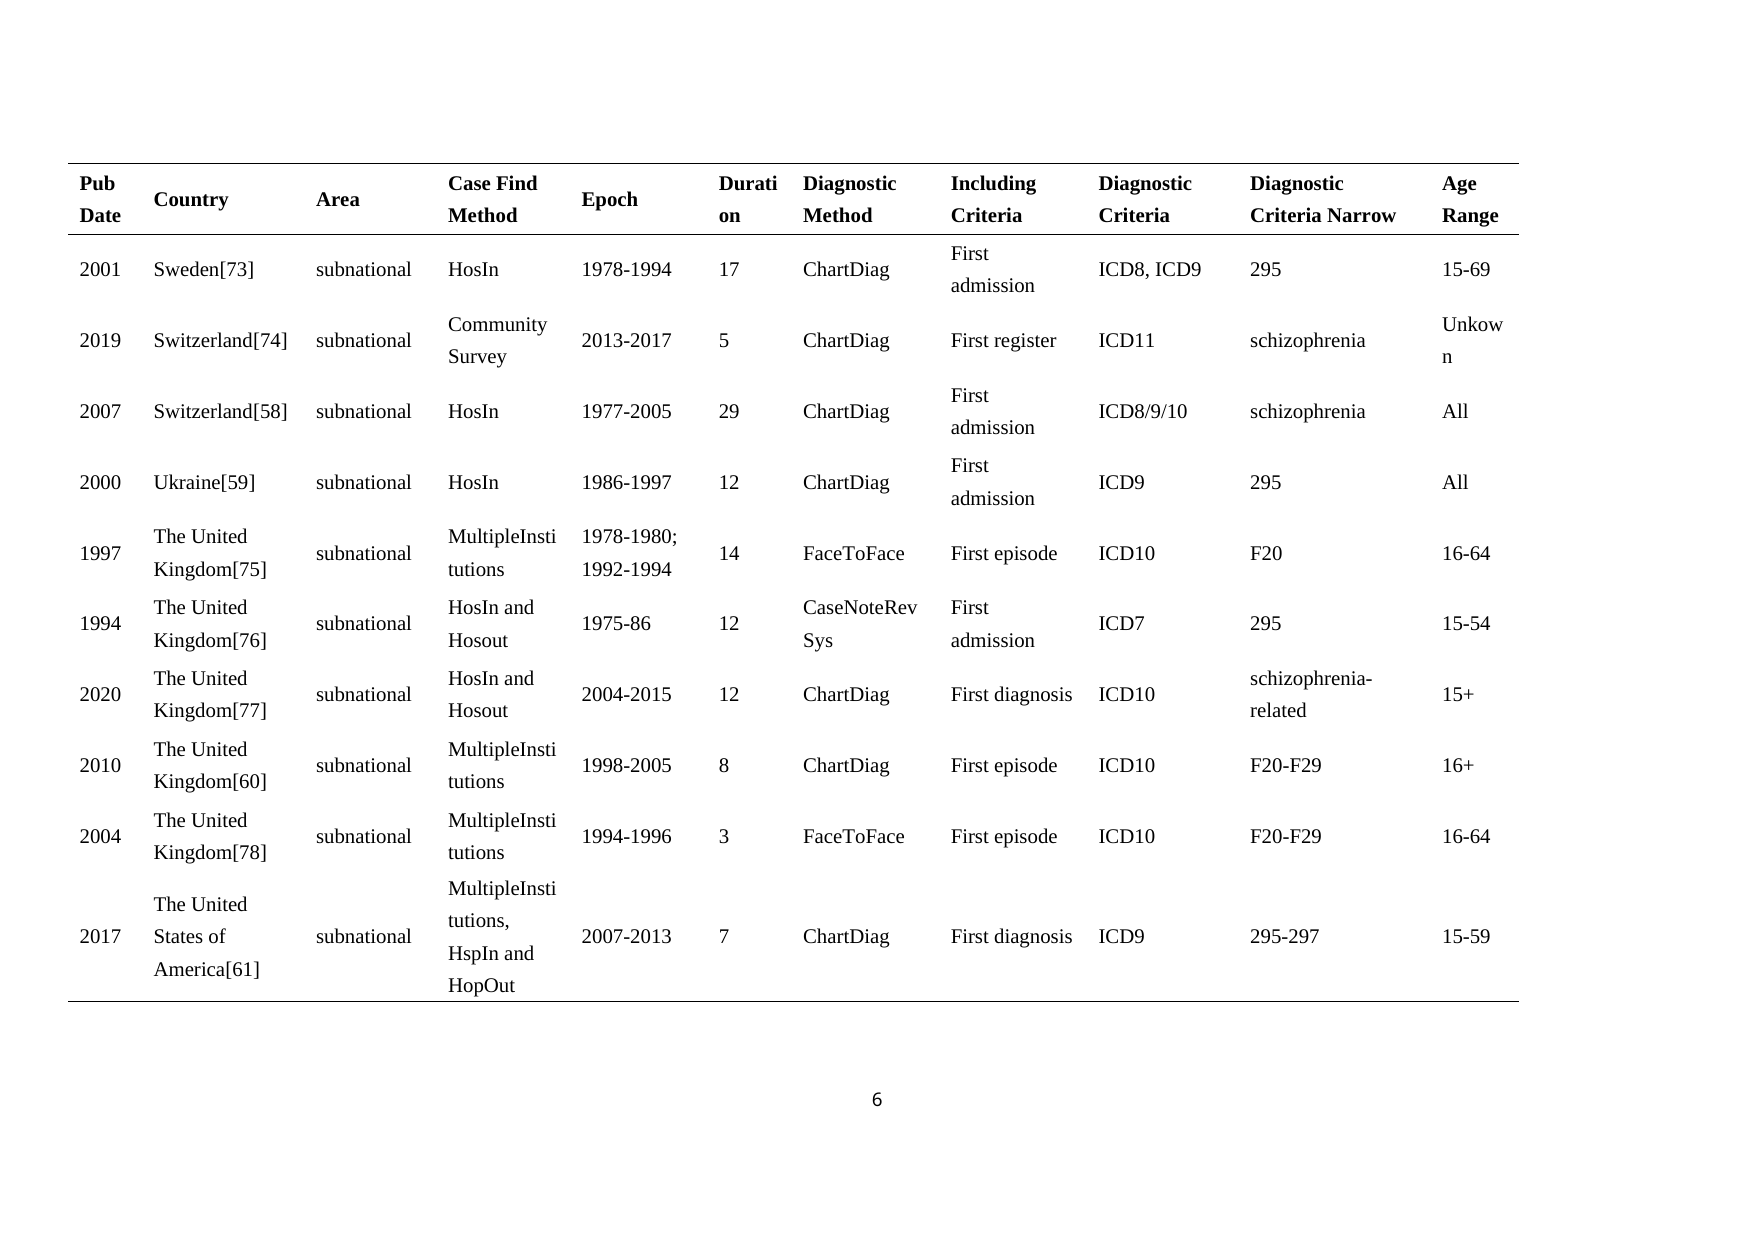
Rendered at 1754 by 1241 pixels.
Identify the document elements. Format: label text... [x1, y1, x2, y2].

table_cell ICD10 [1087, 659, 1239, 729]
table_header Diagnostic Criteria Narrow [1239, 164, 1431, 234]
table_cell The United Kingdom[76] [142, 588, 304, 659]
table_header Case Find Method [437, 164, 570, 234]
table_cell 3 [707, 800, 792, 871]
table_cell ChartDiag [792, 730, 939, 800]
table_cell schizophrenia-related [1239, 659, 1431, 729]
table_cell schizophrenia [1239, 305, 1431, 375]
table_cell ICD7 [1087, 588, 1239, 659]
table_cell subnational [305, 730, 437, 800]
table_cell MultipleInstitutions [437, 730, 570, 800]
table_cell Ukraine[59] [142, 446, 304, 517]
table_cell First admission [939, 375, 1087, 446]
table_cell 2001 [68, 235, 142, 304]
table_cell First admission [939, 446, 1087, 517]
table_cell MultipleInstitutions, HspIn and HopOut [437, 871, 570, 1001]
table_cell 2007-2013 [570, 871, 707, 1001]
table_cell ChartDiag [792, 446, 939, 517]
table_cell 17 [707, 235, 792, 304]
table_cell First episode [939, 800, 1087, 871]
table_cell 15-54 [1431, 588, 1519, 659]
table_cell 2004-2015 [570, 659, 707, 729]
table_cell F20 [1239, 517, 1431, 588]
table_cell ICD8, ICD9 [1087, 235, 1239, 304]
table_cell ICD11 [1087, 305, 1239, 375]
table_cell 15-59 [1431, 871, 1519, 1001]
table_cell First episode [939, 730, 1087, 800]
table_cell CaseNoteRevSys [792, 588, 939, 659]
table_cell 1977-2005 [570, 375, 707, 446]
table_cell 2000 [68, 446, 142, 517]
table_cell Unkown [1431, 305, 1519, 375]
table_cell subnational [305, 588, 437, 659]
table_cell F20-F29 [1239, 730, 1431, 800]
table_cell 12 [707, 659, 792, 729]
table_cell HosIn [437, 235, 570, 304]
table_cell 2007 [68, 375, 142, 446]
table_cell 1998-2005 [570, 730, 707, 800]
table_cell CommunitySurvey [437, 305, 570, 375]
table_cell 12 [707, 588, 792, 659]
table_cell 2017 [68, 871, 142, 1001]
table_cell subnational [305, 517, 437, 588]
table_cell First episode [939, 517, 1087, 588]
table_cell HosIn and Hosout [437, 588, 570, 659]
table_cell All [1431, 446, 1519, 517]
table_cell 16-64 [1431, 800, 1519, 871]
table_header Diagnostic Criteria [1087, 164, 1239, 234]
table_header Country [142, 164, 304, 234]
table_header Age Range [1431, 164, 1519, 234]
table_cell Sweden[73] [142, 235, 304, 304]
table_cell HosIn and Hosout [437, 659, 570, 729]
table_cell MultipleInstitutions [437, 517, 570, 588]
table_cell ChartDiag [792, 305, 939, 375]
table_cell Switzerland[58] [142, 375, 304, 446]
table_cell The United States of America[61] [142, 871, 304, 1001]
table_cell ChartDiag [792, 871, 939, 1001]
table_cell The United Kingdom[75] [142, 517, 304, 588]
table_cell 2013-2017 [570, 305, 707, 375]
table_cell 5 [707, 305, 792, 375]
table_cell 2019 [68, 305, 142, 375]
table_cell First admission [939, 588, 1087, 659]
table_cell ICD9 [1087, 871, 1239, 1001]
table_cell ChartDiag [792, 375, 939, 446]
table_cell 12 [707, 446, 792, 517]
table_cell HosIn [437, 446, 570, 517]
table_cell All [1431, 375, 1519, 446]
table_header Epoch [570, 164, 707, 234]
table_cell 295-297 [1239, 871, 1431, 1001]
table_cell 295 [1239, 446, 1431, 517]
table_cell subnational [305, 446, 437, 517]
table_cell subnational [305, 305, 437, 375]
table_cell subnational [305, 375, 437, 446]
table_cell ICD10 [1087, 800, 1239, 871]
table_header Area [305, 164, 437, 234]
table_cell 29 [707, 375, 792, 446]
table_cell 1978-1994 [570, 235, 707, 304]
table_cell The United Kingdom[78] [142, 800, 304, 871]
table_cell subnational [305, 659, 437, 729]
table_cell MultipleInstitutions [437, 800, 570, 871]
table_cell First diagnosis [939, 659, 1087, 729]
table_header Including Criteria [939, 164, 1087, 234]
table_cell 1994 [68, 588, 142, 659]
table_cell 295 [1239, 235, 1431, 304]
table_cell 14 [707, 517, 792, 588]
table_cell First diagnosis [939, 871, 1087, 1001]
table_cell ICD9 [1087, 446, 1239, 517]
table_cell 16-64 [1431, 517, 1519, 588]
table_cell HosIn [437, 375, 570, 446]
table_cell ICD10 [1087, 517, 1239, 588]
table_cell 16+ [1431, 730, 1519, 800]
table_cell schizophrenia [1239, 375, 1431, 446]
table_cell 1986-1997 [570, 446, 707, 517]
table_header Diagnostic Method [792, 164, 939, 234]
table_cell subnational [305, 871, 437, 1001]
table_cell The United Kingdom[77] [142, 659, 304, 729]
table_cell subnational [305, 235, 437, 304]
table_cell ICD10 [1087, 730, 1239, 800]
table_cell 15+ [1431, 659, 1519, 729]
table_cell 1997 [68, 517, 142, 588]
table_cell 2010 [68, 730, 142, 800]
table_cell First admission [939, 235, 1087, 304]
table_cell 8 [707, 730, 792, 800]
table_cell 1975-86 [570, 588, 707, 659]
table_cell ChartDiag [792, 659, 939, 729]
table_cell ICD8/9/10 [1087, 375, 1239, 446]
table_cell FaceToFace [792, 517, 939, 588]
table_cell 2020 [68, 659, 142, 729]
table_header Pub Date [68, 164, 142, 234]
table_cell Switzerland[74] [142, 305, 304, 375]
table_cell FaceToFace [792, 800, 939, 871]
table_cell 7 [707, 871, 792, 1001]
table_cell F20-F29 [1239, 800, 1431, 871]
table_cell The United Kingdom[60] [142, 730, 304, 800]
table_header Duration [707, 164, 792, 234]
table_cell 15-69 [1431, 235, 1519, 304]
table_cell subnational [305, 800, 437, 871]
table_cell 2004 [68, 800, 142, 871]
table_cell 295 [1239, 588, 1431, 659]
table_cell 1978-1980; 1992-1994 [570, 517, 707, 588]
table_cell First register [939, 305, 1087, 375]
table_cell 1994-1996 [570, 800, 707, 871]
table_cell ChartDiag [792, 235, 939, 304]
